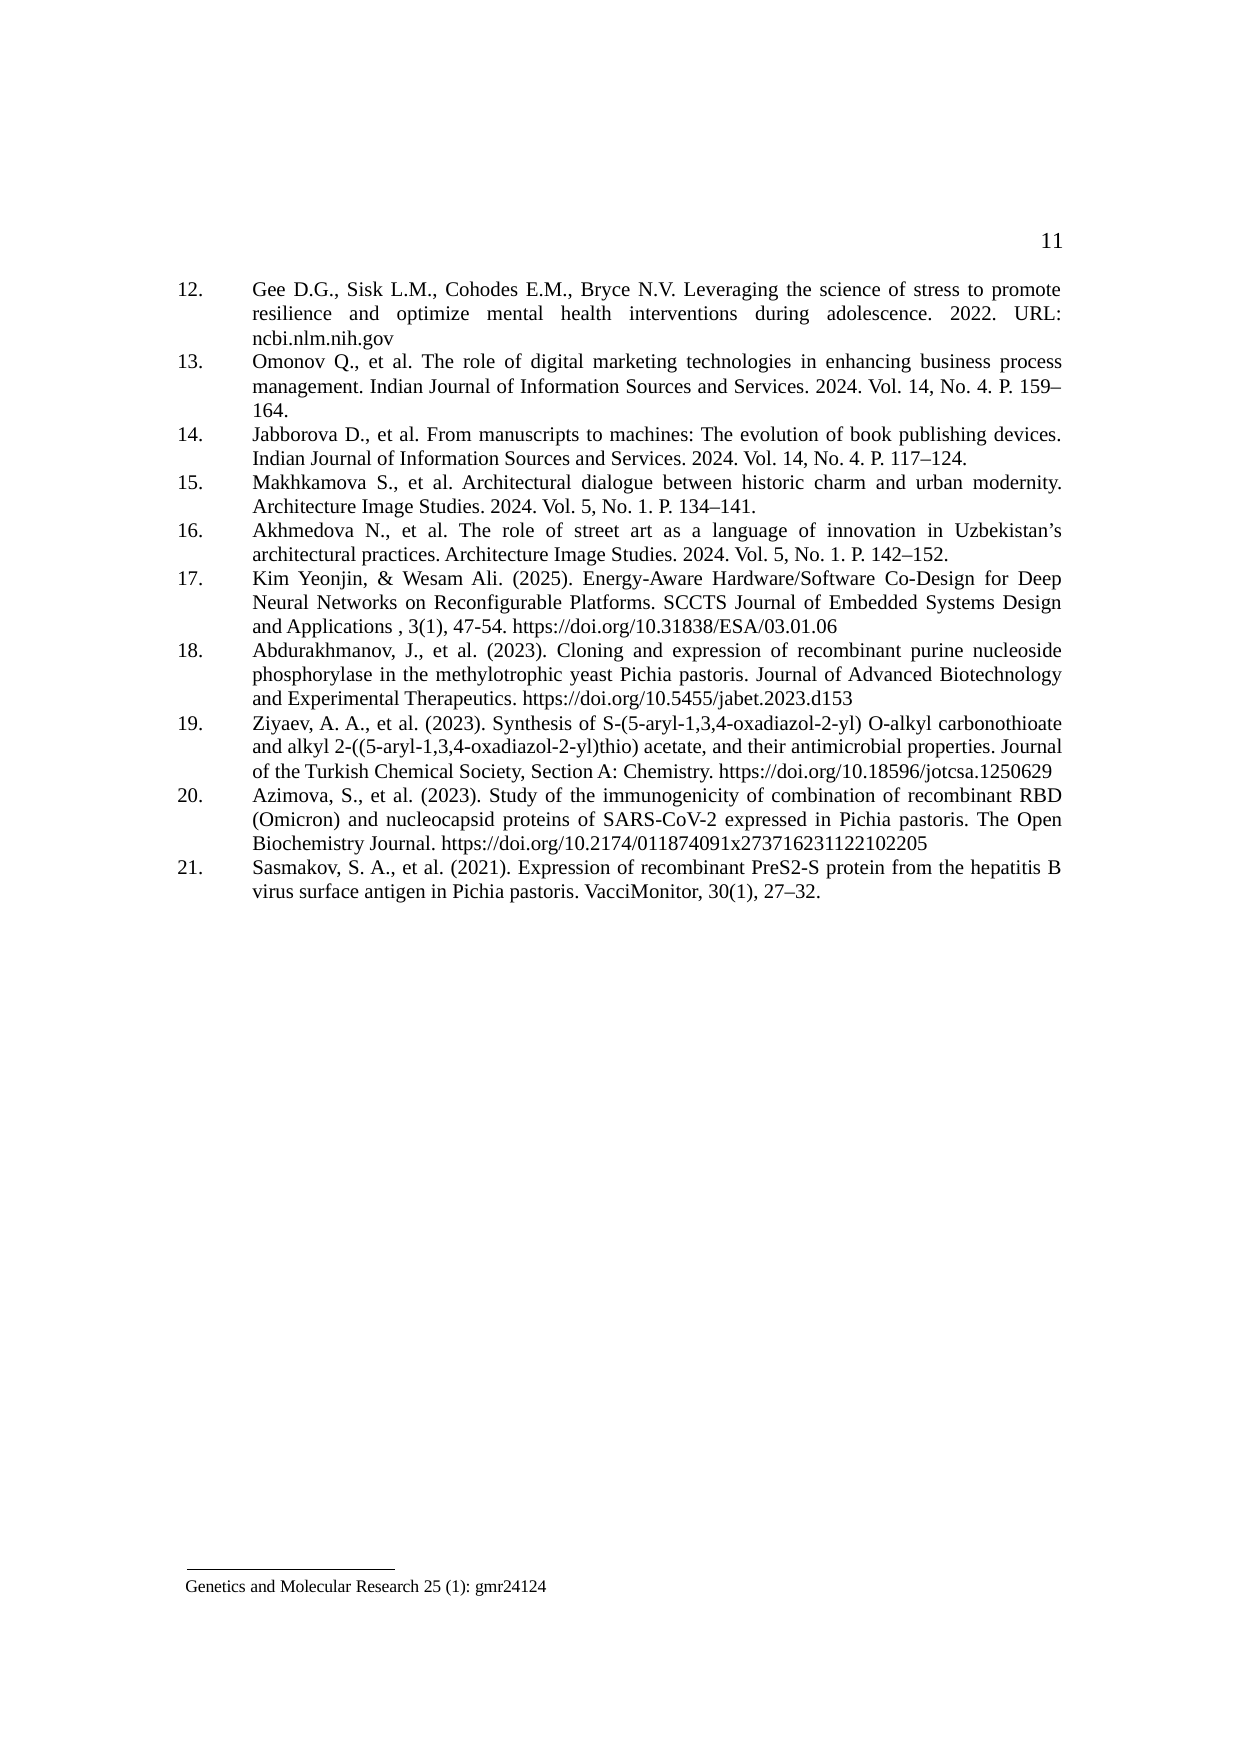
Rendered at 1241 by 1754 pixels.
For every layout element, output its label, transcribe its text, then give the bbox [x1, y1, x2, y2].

list Azimova, S., et al. (2023). Study of the immunogenicity of combination of recombinant RBD (Omicron) and nucleocapsid proteins of SARS-CoV-2 expressed in Pichia pastoris. The Open Biochemistry Journal. https://doi.org/10.2174/011874091x273716231122102205 [177, 783, 1063, 855]
list Jabborova D., et al. From manuscripts to machines: The evolution of book publishing devices. Indian Journal of Information Sources and Services. 2024. Vol. 14, No. 4. P. 117–124. [177, 422, 1063, 470]
list Akhmedova N., et al. The role of street art as a language of innovation in Uzbekistan’s architectural practices. Architecture Image Studies. 2024. Vol. 5, No. 1. P. 142–152. [177, 518, 1063, 566]
list Abdurakhmanov, J., et al. (2023). Cloning and expression of recombinant purine nucleoside phosphorylase in the methylotrophic yeast Pichia pastoris. Journal of Advanced Biotechnology and Experimental Therapeutics. https://doi.org/10.5455/jabet.2023.d153 [177, 638, 1063, 710]
list Omonov Q., et al. The role of digital marketing technologies in enhancing business process management. Indian Journal of Information Sources and Services. 2024. Vol. 14, No. 4. P. 159–164. [177, 349, 1063, 422]
list Ziyaev, A. A., et al. (2023). Synthesis of S-(5-aryl-1,3,4-oxadiazol-2-yl) O-alkyl carbonothioate and alkyl 2-((5-aryl-1,3,4-oxadiazol-2-yl)thio) acetate, and their antimicrobial properties. Journal of the Turkish Chemical Society, Section A: Chemistry. https://doi.org/10.18596/jotcsa.1250629 [177, 710, 1063, 783]
list Makhkamova S., et al. Architectural dialogue between historic charm and urban modernity. Architecture Image Studies. 2024. Vol. 5, No. 1. P. 134–141. [177, 470, 1063, 518]
list Sasmakov, S. A., et al. (2021). Expression of recombinant PreS2-S protein from the hepatitis B virus surface antigen in Pichia pastoris. VacciMonitor, 30(1), 27–32. [177, 855, 1063, 903]
list Kim Yeonjin, & Wesam Ali. (2025). Energy-Aware Hardware/Software Co-Design for Deep Neural Networks on Reconfigurable Platforms. SCCTS Journal of Embedded Systems Design and Applications , 3(1), 47-54. https://doi.org/10.31838/ESA/03.01.06 [177, 566, 1063, 638]
list Gee D.G., Sisk L.M., Cohodes E.M., Bryce N.V. Leveraging the science of stress to promote resilience and optimize mental health interventions during adolescence. 2022. URL: ncbi.nlm.nih.gov [177, 277, 1063, 349]
